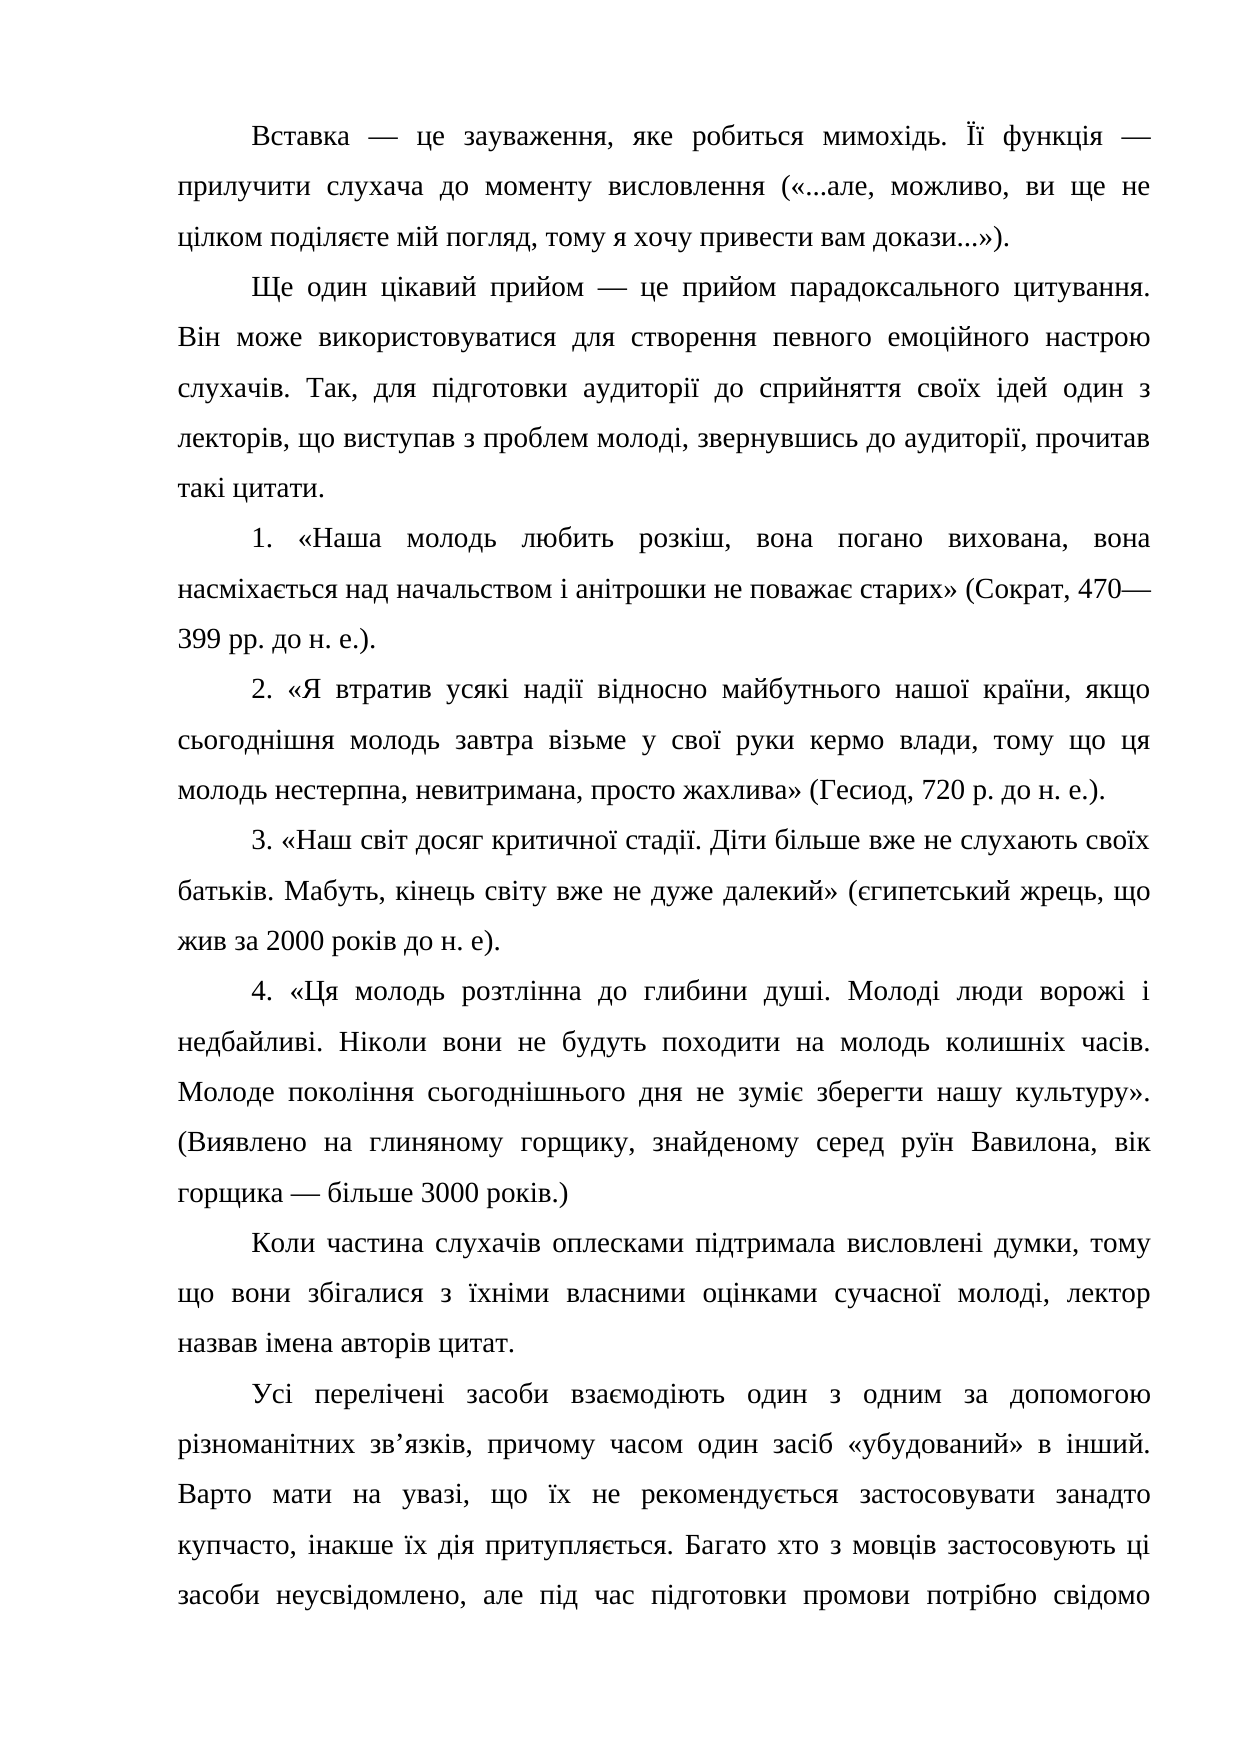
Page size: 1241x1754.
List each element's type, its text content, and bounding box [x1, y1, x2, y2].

text Вставка — це зауваження, яке робиться мимохідь. Її функція — прилучити слухача до моменту висловлення («...але, можливо, ви ще не цілком поділяєте мій погляд, тому я хочу привести вам докази...»). [177, 118, 1152, 252]
text Ще один цікавий прийом — це прийом парадоксального цитування. Він може використовуватися для створення певного емоційного настрою слухачів. Так, для підготовки аудиторії до сприйняття своїх ідей один з лекторів, що виступав з проблем молоді, звернувшись до аудиторії, прочитав такі цитати. [177, 269, 1152, 504]
text Коли частина слухачів оплесками підтримала висловлені думки, тому що вони збігалися з їхніми власними оцінками сучасної молоді, лектор назвав імена авторів цитат. [177, 1225, 1152, 1359]
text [177, 1376, 1152, 1611]
text 3. «Наш світ досяг критичної стадії. Діти більше вже не слухають своїх батьків. Мабуть, кінець світу вже не дуже далекий» (єгипетський жрець, що жив за 2000 років до н. е). [177, 822, 1152, 957]
text 1. «Наша молодь любить розкіш, вона погано вихована, вона насміхається над начальством і анітрошки не поважає старих» (Сократ, 470—399 рр. до н. е.). [177, 521, 1152, 655]
text 2. «Я втратив усякі надії відносно майбутнього нашої країни, якщо сьогоднішня молодь завтра візьме у свої руки кермо влади, тому що ця молодь нестерпна, невитримана, просто жахлива» (Гесиод, 720 р. до н. е.). [177, 672, 1152, 806]
text 4. «Ця молодь розтлінна до глибини душі. Молоді люди ворожі і недбайливі. Ніколи вони не будуть походити на молодь колишніх часів. Молоде покоління сьогоднішнього дня не зуміє зберегти нашу культуру». (Виявлено на глиняному горщику, знайденому серед руїн Вавилона, вік горщика — більше 3000 років.) [177, 973, 1152, 1208]
